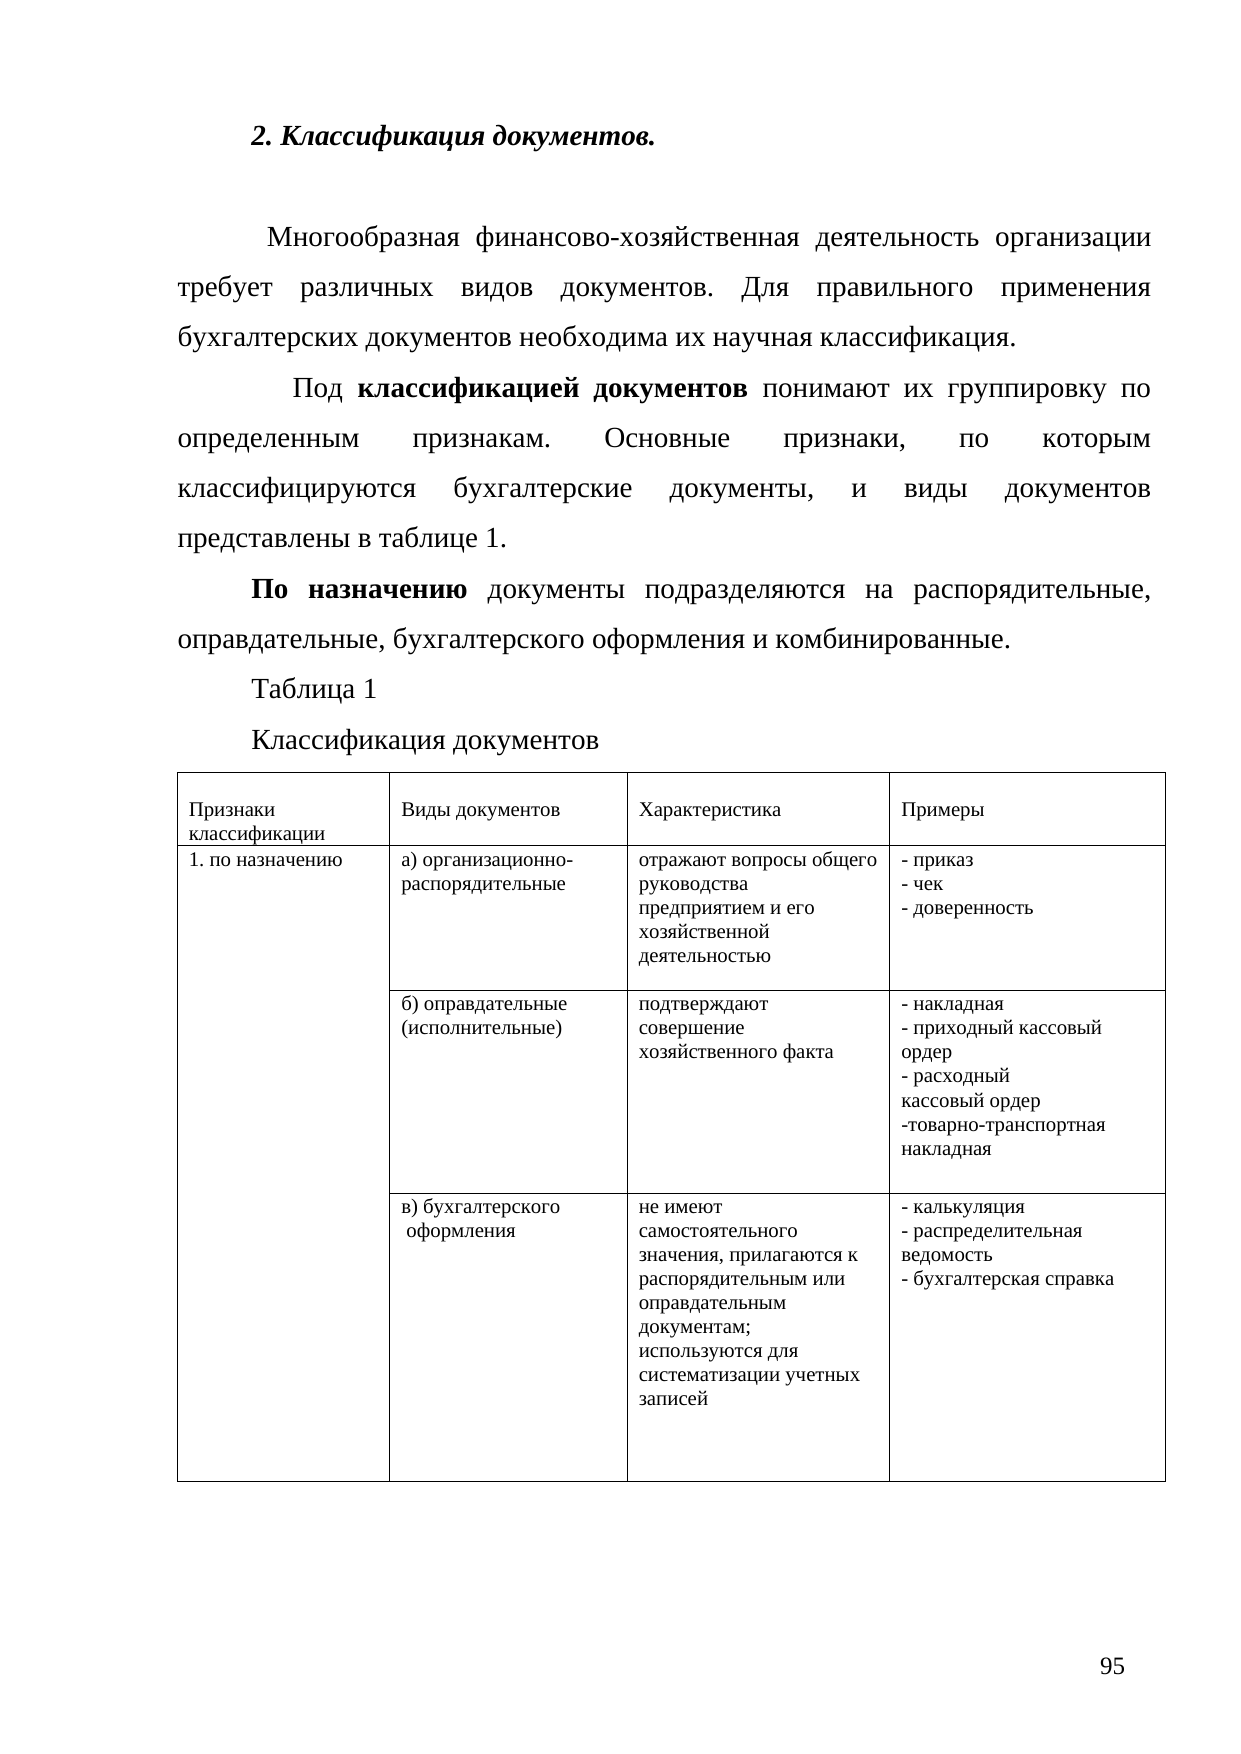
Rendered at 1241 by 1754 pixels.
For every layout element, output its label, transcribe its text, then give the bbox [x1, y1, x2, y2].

table_header Характеристика [628, 773, 889, 845]
table_cell б) оправдательные (исполнительные) [390, 991, 627, 1192]
text Классификация документов [177, 722, 1152, 755]
text Под классификацией документов понимают их группировку по определенным признакам. Основные признаки, по которым классифицируются бухгалтерские документы, и виды документов представлены в таблице 1. [177, 370, 1152, 554]
table_cell в) бухгалтерского оформления [390, 1194, 627, 1481]
table_cell подтверждают совершение хозяйственного факта [628, 991, 889, 1192]
text Таблица 1 [177, 672, 1152, 705]
table_cell отражают вопросы общего руководства предприятием и его хозяйственной деятельностью [628, 846, 889, 990]
text Многообразная финансово-хозяйственная деятельность организации требует различных видов документов. Для правильного применения бухгалтерских документов необходима их научная классификация. [177, 219, 1152, 353]
subtitle 2. Классификация документов. [177, 118, 1152, 152]
table_cell 1. по назначению [178, 846, 389, 1481]
table_cell - приказ - чек - доверенность [890, 846, 1165, 990]
text По назначению документы подразделяются на распорядительные, оправдательные, бухгалтерского оформления и комбинированные. [177, 571, 1152, 655]
table_header Примеры [890, 773, 1165, 845]
table_cell - калькуляция - распределительная ведомость - бухгалтерская справка [890, 1194, 1165, 1481]
table_header Виды документов [390, 773, 627, 845]
table_cell не имеют самостоятельного значения, прилагаются к распорядительным или оправдательным документам; используются для систематизации учетных записей [628, 1194, 889, 1481]
table_cell а) организационно-распорядительные [390, 846, 627, 990]
table_header Признаки классификации [178, 773, 389, 845]
table_cell - накладная - приходный кассовый ордер - расходный кассовый ордер -товарно-транспортная накладная [890, 991, 1165, 1192]
